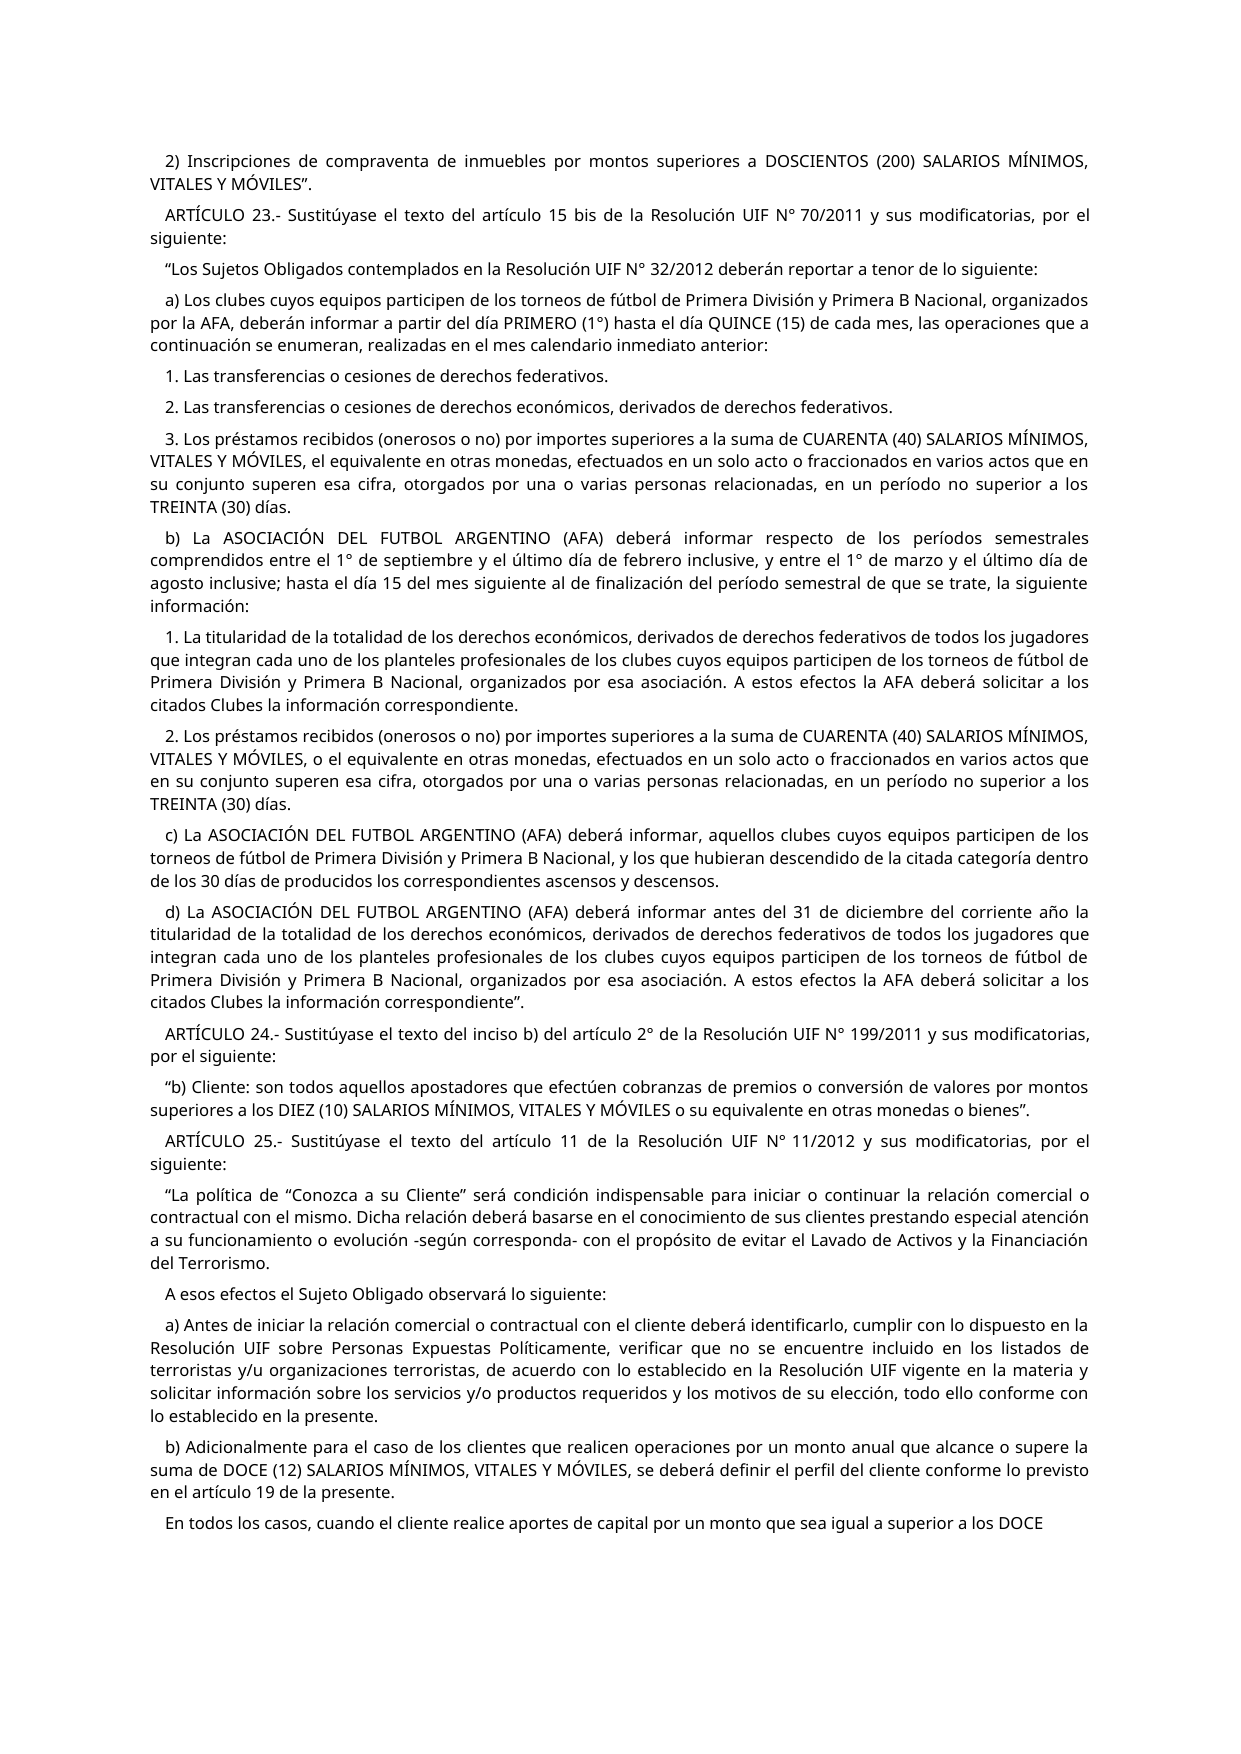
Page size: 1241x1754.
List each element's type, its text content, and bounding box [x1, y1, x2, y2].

text d) La ASOCIACIÓN DEL FUTBOL ARGENTINO (AFA) deberá informar antes del 31 de diciembre del corriente año la titularidad de la totalidad de los derechos económicos, derivados de derechos federativos de todos los jugadores que integran cada uno de los planteles profesionales de los clubes cuyos equipos participen de los torneos de fútbol de Primera División y Primera B Nacional, organizados por esa asociación. A estos efectos la AFA deberá solicitar a los citados Clubes la información correspondiente”. [150, 900, 1090, 1014]
text “La política de “Conozca a su Cliente” será condición indispensable para iniciar o continuar la relación comercial o contractual con el mismo. Dicha relación deberá basarse en el conocimiento de sus clientes prestando especial atención a su funcionamiento o evolución -según corresponda- con el propósito de evitar el Lavado de Activos y la Financiación del Terrorismo. [150, 1183, 1090, 1274]
text 3. Los préstamos recibidos (onerosos o no) por importes superiores a la suma de CUARENTA (40) SALARIOS MÍNIMOS, VITALES Y MÓVILES, el equivalente en otras monedas, efectuados en un solo acto o fraccionados en varios actos que en su conjunto superen esa cifra, otorgados por una o varias personas relacionadas, en un período no superior a los TREINTA (30) días. [150, 427, 1090, 518]
text b) Adicionalmente para el caso de los clientes que realicen operaciones por un monto anual que alcance o supere la suma de DOCE (12) SALARIOS MÍNIMOS, VITALES Y MÓVILES, se deberá definir el perfil del cliente conforme lo previsto en el artículo 19 de la presente. [150, 1435, 1090, 1503]
text En todos los casos, cuando el cliente realice aportes de capital por un monto que sea igual a superior a los DOCE [150, 1512, 1090, 1534]
text c) La ASOCIACIÓN DEL FUTBOL ARGENTINO (AFA) deberá informar, aquellos clubes cuyos equipos participen de los torneos de fútbol de Primera División y Primera B Nacional, y los que hubieran descendido de la citada categoría dentro de los 30 días de producidos los correspondientes ascensos y descensos. [150, 824, 1090, 892]
text 1. Las transferencias o cesiones de derechos federativos. [150, 365, 1090, 388]
text ARTÍCULO 23.- Sustitúyase el texto del artículo 15 bis de la Resolución UIF N° 70/2011 y sus modificatorias, por el siguiente: [150, 204, 1090, 249]
text 2) Inscripciones de compraventa de inmuebles por montos superiores a DOSCIENTOS (200) SALARIOS MÍNIMOS, VITALES Y MÓVILES”. [150, 150, 1090, 195]
text 1. La titularidad de la totalidad de los derechos económicos, derivados de derechos federativos de todos los jugadores que integran cada uno de los planteles profesionales de los clubes cuyos equipos participen de los torneos de fútbol de Primera División y Primera B Nacional, organizados por esa asociación. A estos efectos la AFA deberá solicitar a los citados Clubes la información correspondiente. [150, 625, 1090, 716]
text b) La ASOCIACIÓN DEL FUTBOL ARGENTINO (AFA) deberá informar respecto de los períodos semestrales comprendidos entre el 1° de septiembre y el último día de febrero inclusive, y entre el 1° de marzo y el último día de agosto inclusive; hasta el día 15 del mes siguiente al de finalización del período semestral de que se trate, la siguiente información: [150, 526, 1090, 617]
text ARTÍCULO 24.- Sustitúyase el texto del inciso b) del artículo 2° de la Resolución UIF N° 199/2011 y sus modificatorias, por el siguiente: [150, 1022, 1090, 1067]
text 2. Las transferencias o cesiones de derechos económicos, derivados de derechos federativos. [150, 396, 1090, 419]
text “Los Sujetos Obligados contemplados en la Resolución UIF N° 32/2012 deberán reportar a tenor de lo siguiente: [150, 257, 1090, 280]
text ARTÍCULO 25.- Sustitúyase el texto del artículo 11 de la Resolución UIF N° 11/2012 y sus modificatorias, por el siguiente: [150, 1129, 1090, 1175]
text a) Los clubes cuyos equipos participen de los torneos de fútbol de Primera División y Primera B Nacional, organizados por la AFA, deberán informar a partir del día PRIMERO (1°) hasta el día QUINCE (15) de cada mes, las operaciones que a continuación se enumeran, realizadas en el mes calendario inmediato anterior: [150, 288, 1090, 357]
text a) Antes de iniciar la relación comercial o contractual con el cliente deberá identificarlo, cumplir con lo dispuesto en la Resolución UIF sobre Personas Expuestas Políticamente, verificar que no se encuentre incluido en los listados de terroristas y/u organizaciones terroristas, de acuerdo con lo establecido en la Resolución UIF vigente en la materia y solicitar información sobre los servicios y/o productos requeridos y los motivos de su elección, todo ello conforme con lo establecido en la presente. [150, 1313, 1090, 1427]
text A esos efectos el Sujeto Obligado observará lo siguiente: [150, 1282, 1090, 1305]
text “b) Cliente: son todos aquellos apostadores que efectúen cobranzas de premios o conversión de valores por montos superiores a los DIEZ (10) SALARIOS MÍNIMOS, VITALES Y MÓVILES o su equivalente en otras monedas o bienes”. [150, 1076, 1090, 1121]
text 2. Los préstamos recibidos (onerosos o no) por importes superiores a la suma de CUARENTA (40) SALARIOS MÍNIMOS, VITALES Y MÓVILES, o el equivalente en otras monedas, efectuados en un solo acto o fraccionados en varios actos que en su conjunto superen esa cifra, otorgados por una o varias personas relacionadas, en un período no superior a los TREINTA (30) días. [150, 724, 1090, 815]
